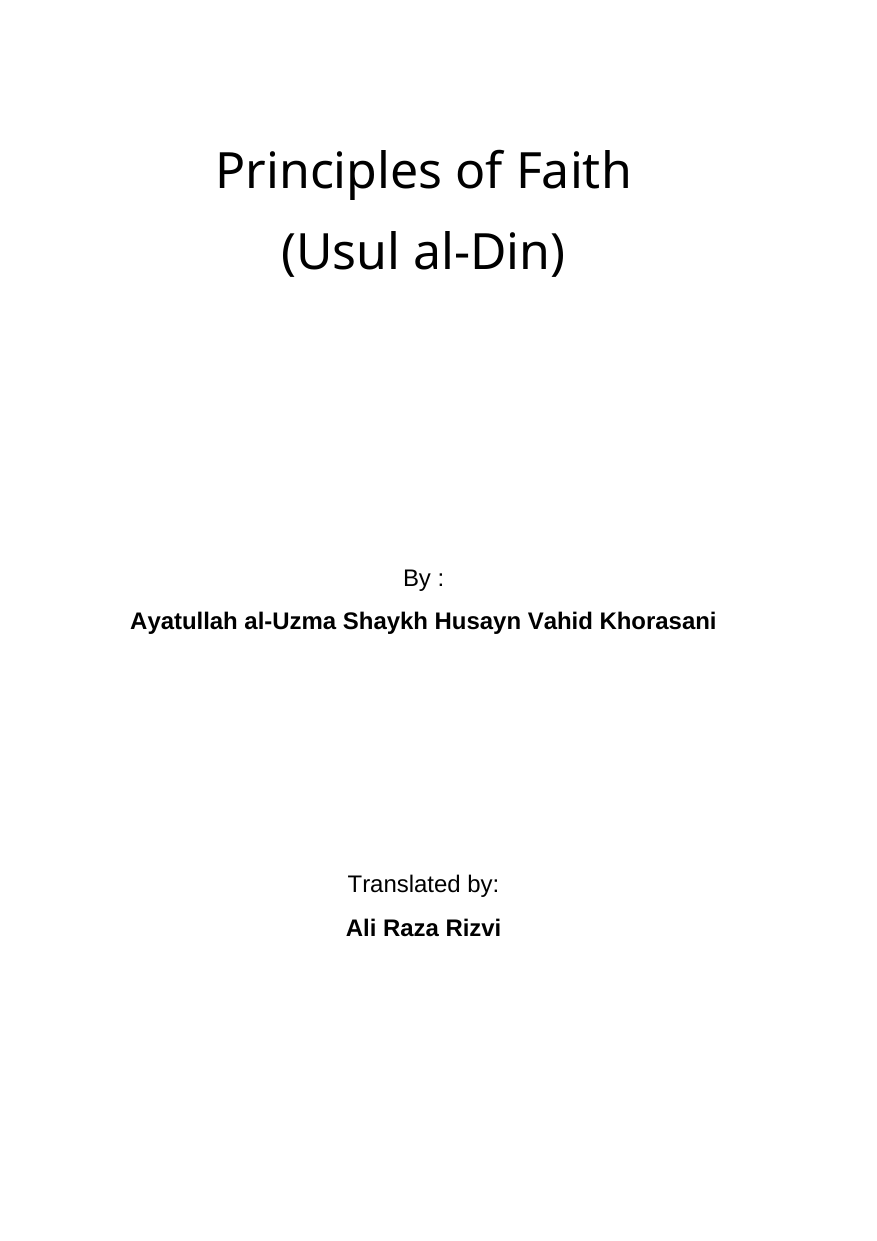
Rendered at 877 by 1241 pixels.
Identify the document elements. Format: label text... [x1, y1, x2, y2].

text Principles of Faith [75, 135, 772, 203]
text (Usul al-Din) [75, 216, 772, 284]
text Ali Raza Rizvi [75, 911, 772, 942]
text Ayatullah al-Uzma Shaykh Husayn Vahid Khorasani [75, 605, 772, 636]
text Translated by: [75, 867, 772, 898]
text By : [75, 561, 772, 592]
